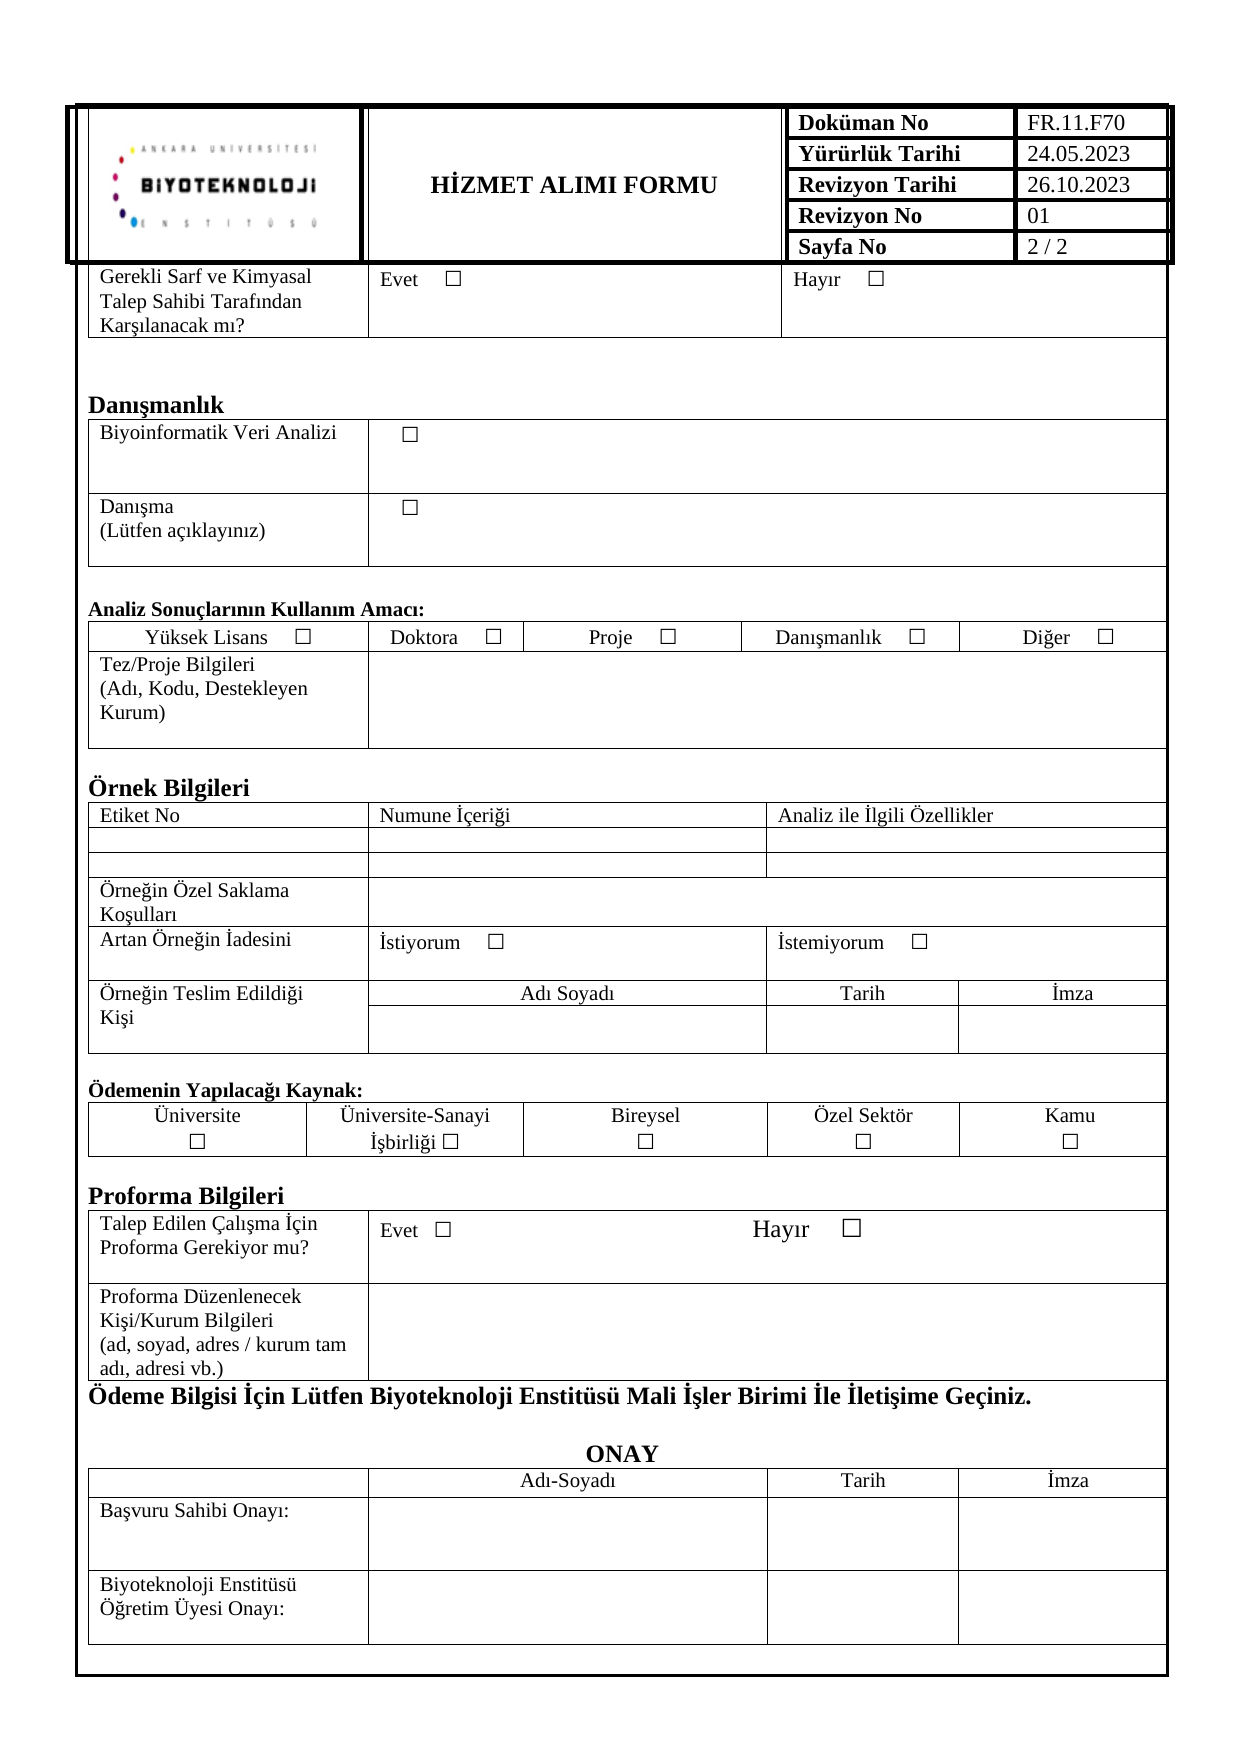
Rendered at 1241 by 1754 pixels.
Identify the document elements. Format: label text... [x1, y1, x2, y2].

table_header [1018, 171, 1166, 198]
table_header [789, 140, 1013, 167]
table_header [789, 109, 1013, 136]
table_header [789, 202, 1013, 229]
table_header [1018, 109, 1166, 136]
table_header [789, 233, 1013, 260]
picture [106, 126, 324, 243]
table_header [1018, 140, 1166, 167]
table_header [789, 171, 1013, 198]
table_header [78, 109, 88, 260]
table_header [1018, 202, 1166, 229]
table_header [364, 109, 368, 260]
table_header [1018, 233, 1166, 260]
